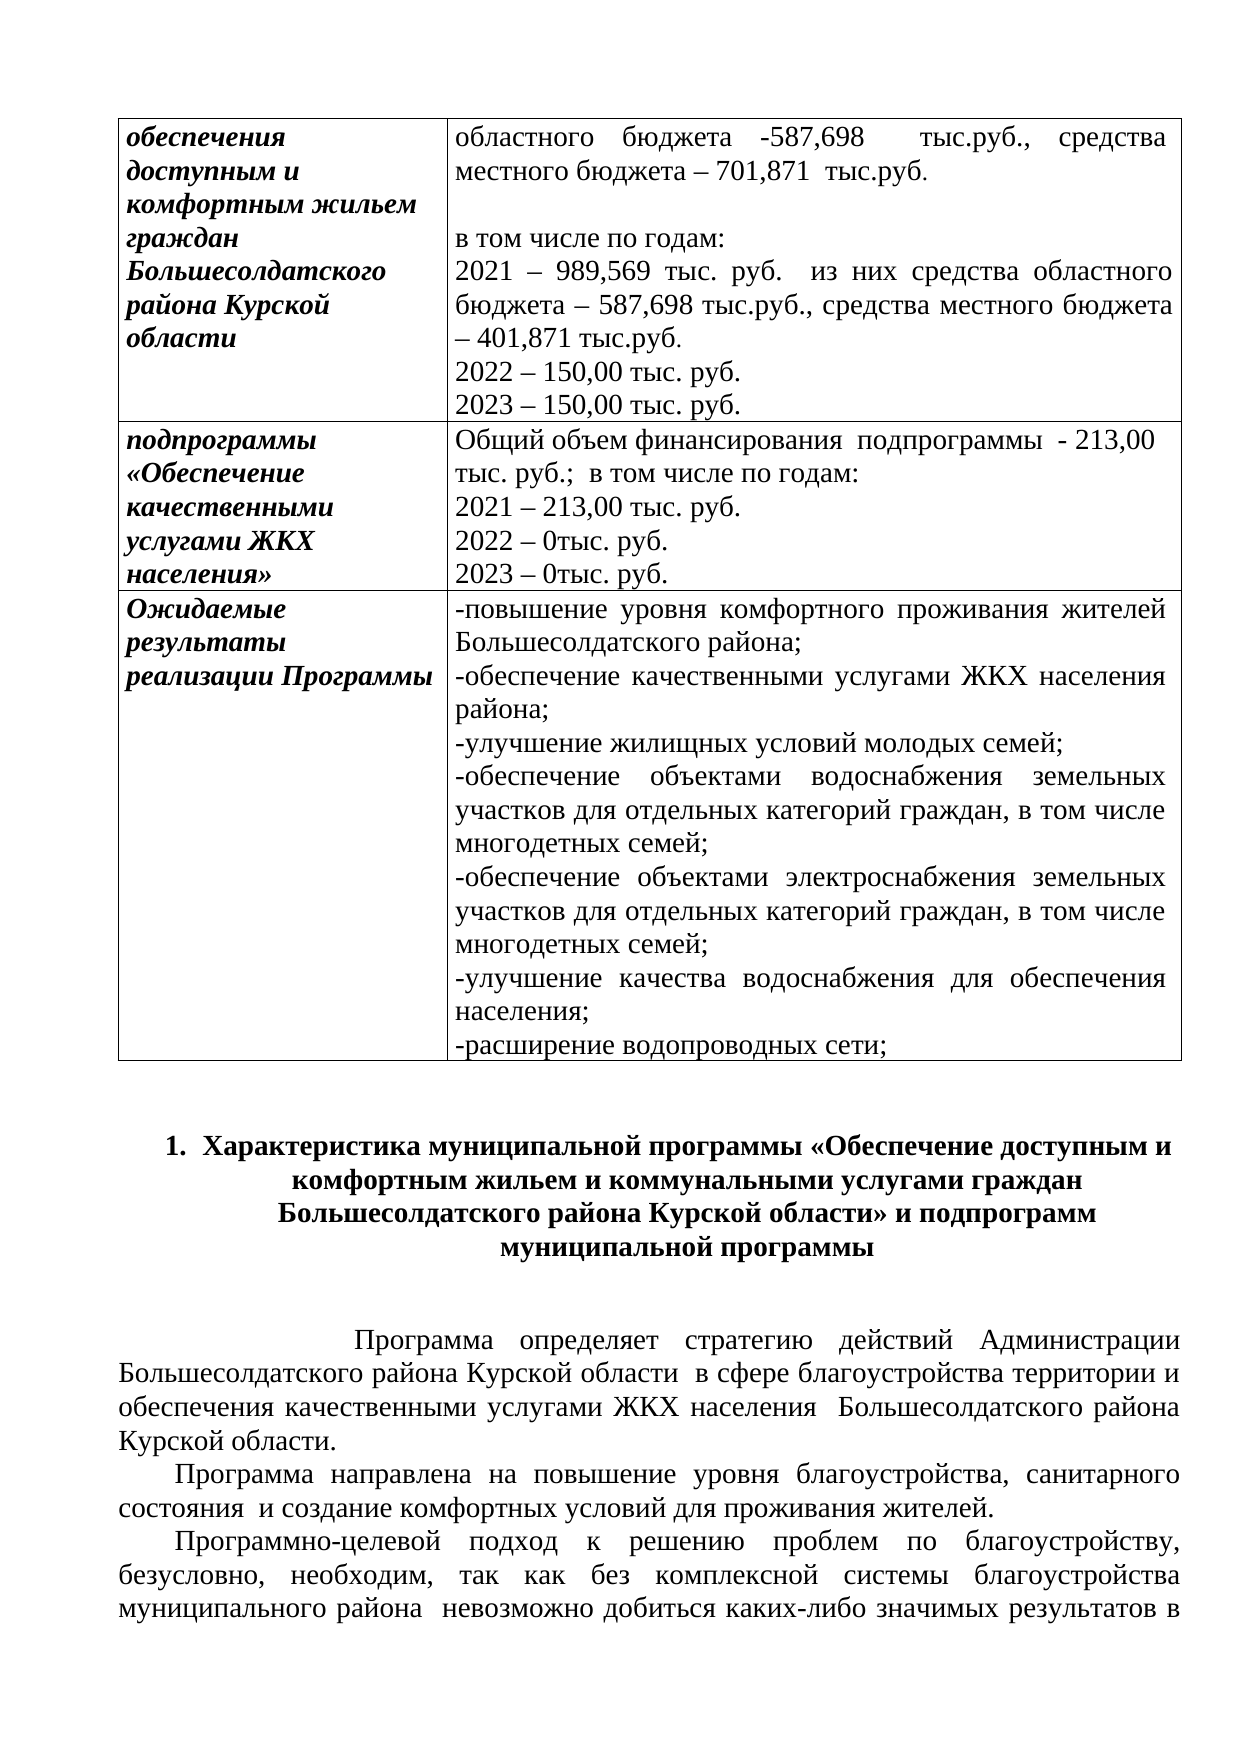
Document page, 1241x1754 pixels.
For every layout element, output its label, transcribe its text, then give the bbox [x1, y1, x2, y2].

table_cell подпрограммы «Обеспечение качественными услугами ЖКХ населения» [119, 422, 447, 590]
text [118, 1523, 1181, 1624]
text Программа направлена на повышение уровня благоустройства, санитарного состояния и создание комфортных условий для проживания жителей. [118, 1456, 1181, 1523]
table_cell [448, 119, 1181, 421]
table_cell -повышение уровня комфортного проживания жителей Большесолдатского района; -обеспечение качественными услугами ЖКХ населения района; -улучшение жилищных условий молодых семей; -обеспечение объектами водоснабжения земельных участков для отдельных категорий граждан, в том числе многодетных семей; -обеспечение объектами электроснабжения земельных участков для отдельных категорий граждан, в том числе многодетных семей; -улучшение качества водоснабжения для обеспечения населения; -расширение водопроводных сети; [448, 591, 1181, 1060]
table_cell Ожидаемые результаты реализации Программы [119, 591, 447, 1060]
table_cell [119, 119, 447, 421]
list Характеристика муниципальной программы «Обеспечение доступным и комфортным жильем и коммунальными услугами граждан Большесолдатского района Курской области» и подпрограмм муниципальной программы [156, 1128, 1181, 1263]
table_cell Общий объем финансирования подпрограммы - 213,00 тыс. руб.; в том числе по годам: 2021 – 213,00 тыс. руб. 2022 – 0тыс. руб. 2023 – 0тыс. руб. [448, 422, 1181, 590]
text Программа определяет стратегию действий Администрации Большесолдатского района Курской области в сфере благоустройства территории и обеспечения качественными услугами ЖКХ населения Большесолдатского района Курской области. [118, 1322, 1181, 1456]
